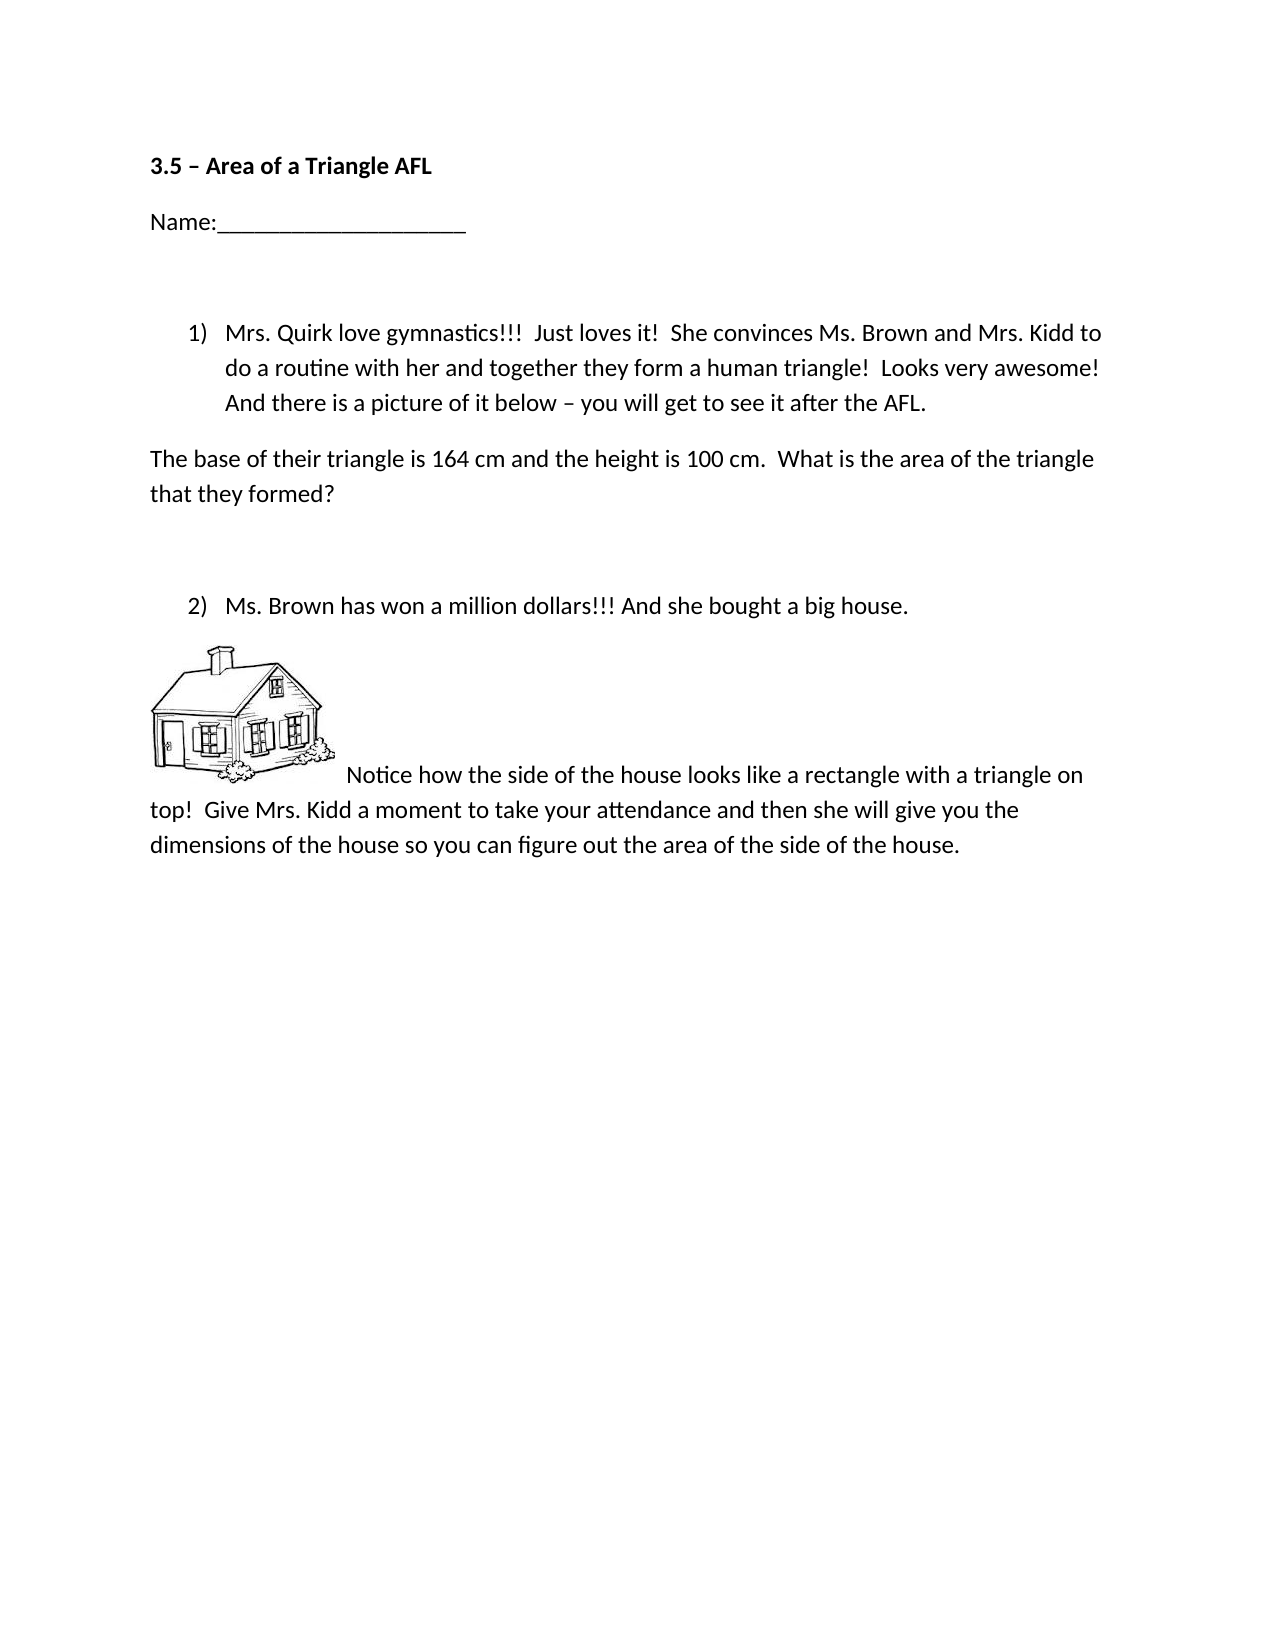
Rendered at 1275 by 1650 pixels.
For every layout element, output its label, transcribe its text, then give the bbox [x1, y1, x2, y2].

list Mrs. Quirk love gymnastics!!! Just loves it! She convinces Ms. Brown and Mrs. Kidd to do a routine with her and together they form a human triangle! Looks very awesome! And there is a picture of it below – you will get to see it after the AFL. [187, 317, 1125, 418]
picture [150, 645, 335, 784]
text Notice how the side of the house looks like a rectangle with a triangle on top! Give Mrs. Kidd a moment to take your attendance and then she will give you the dimensions of the house so you can figure out the area of the side of the house. [150, 646, 1125, 859]
text The base of their triangle is 164 cm and the height is 100 cm. What is the area of the triangle that they formed? [150, 443, 1125, 509]
list Ms. Brown has won a million dollars!!! And she bought a big house. [187, 590, 1125, 621]
text Name:____________________ [150, 206, 1125, 236]
text 3.5 – Area of a Triangle AFL [150, 150, 1125, 181]
